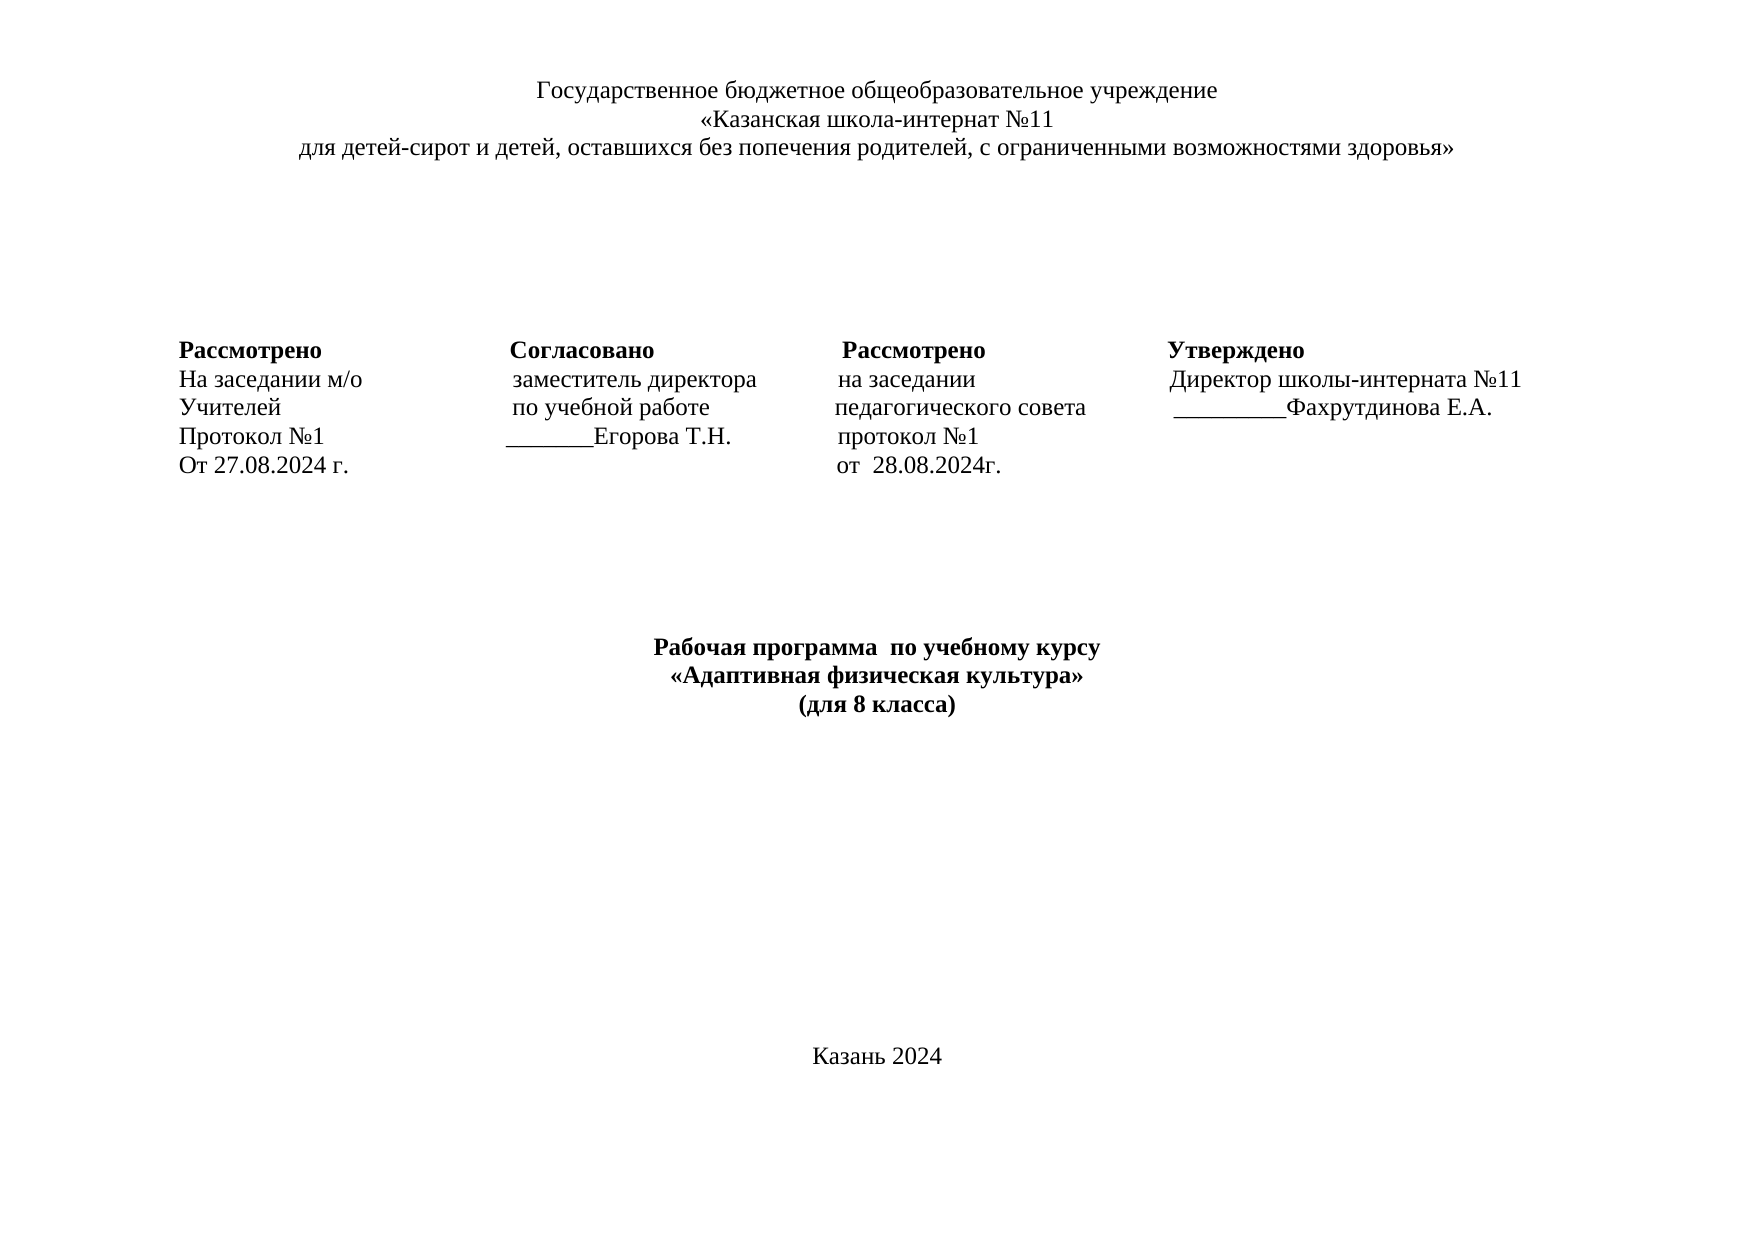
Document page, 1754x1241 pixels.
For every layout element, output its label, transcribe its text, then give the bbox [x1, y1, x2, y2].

text Рабочая программа по учебному курсу [75, 632, 1679, 661]
text Протокол №1 _______Егорова Т.Н. протокол №1 [178, 421, 1679, 450]
text «Казанская школа-интернат №11 [75, 104, 1679, 132]
text «Адаптивная физическая культура» [75, 661, 1679, 689]
text На заседании м/о заместитель директора на заседании Директор школы-интерната №11 [178, 364, 1679, 392]
text Учителей по учебной работе педагогического совета _________Фахрутдинова Е.А. [178, 392, 1679, 421]
text (для 8 класса) [75, 689, 1679, 718]
text для детей-сирот и детей, оставшихся без попечения родителей, с ограниченными возможностями здоровья» [75, 132, 1679, 161]
text От 27.08.2024 г. от 28.08.2024г. [178, 450, 1679, 479]
text Рассмотрено Согласовано Рассмотрено Утверждено [178, 335, 1679, 364]
text Государственное бюджетное общеобразовательное учреждение [75, 75, 1679, 104]
text Казань 2024 [75, 1041, 1679, 1070]
